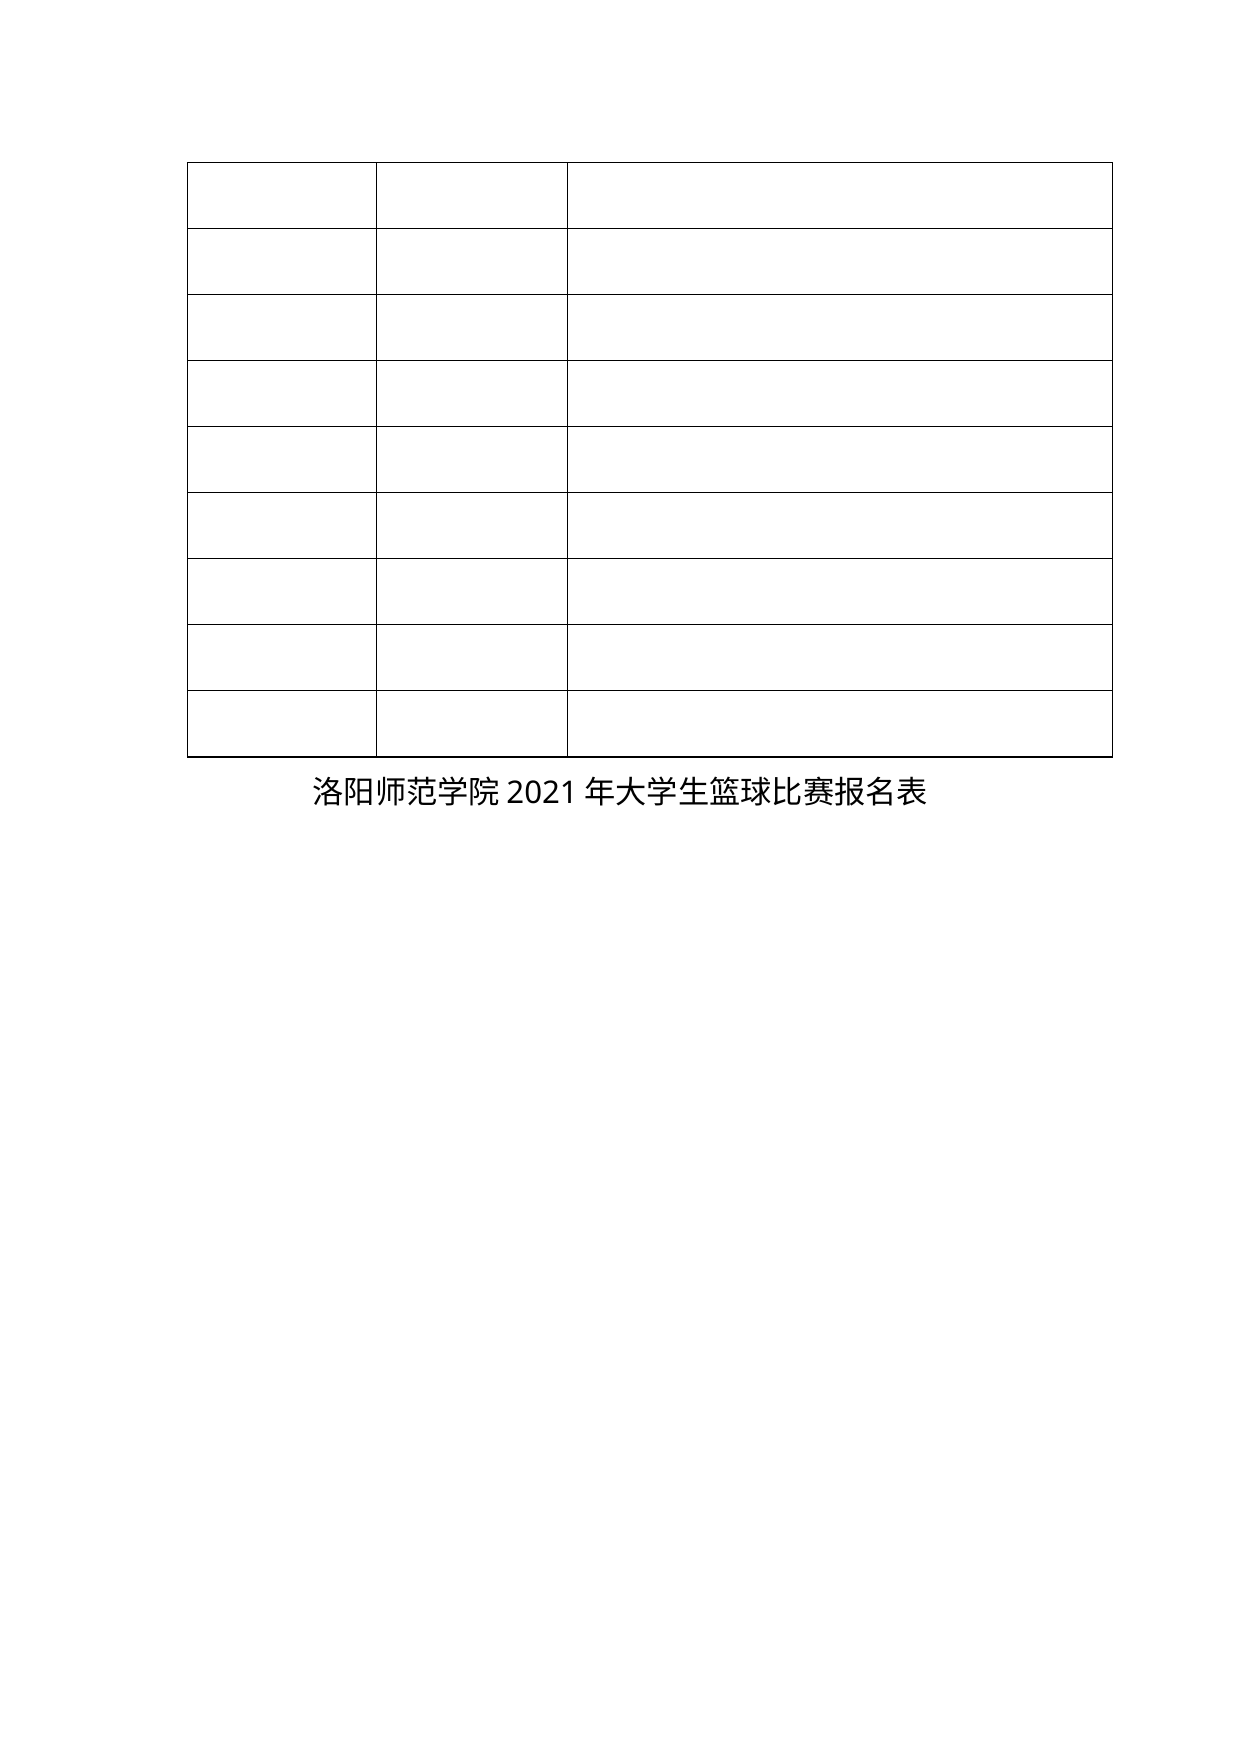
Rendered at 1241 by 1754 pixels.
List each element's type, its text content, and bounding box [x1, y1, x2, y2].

table_cell [188, 493, 376, 558]
table_cell [377, 427, 567, 492]
table_cell [188, 691, 376, 756]
table_cell [568, 361, 1112, 426]
table_cell [188, 361, 376, 426]
table_cell [188, 295, 376, 360]
table_cell [377, 163, 567, 228]
table_cell [568, 625, 1112, 690]
table_cell [188, 427, 376, 492]
table_cell [377, 493, 567, 558]
table_cell [377, 625, 567, 690]
table_cell [568, 493, 1112, 558]
table_cell [188, 229, 376, 294]
table_cell [188, 559, 376, 624]
table_cell [568, 559, 1112, 624]
table_cell [568, 691, 1112, 756]
table_cell [377, 229, 567, 294]
table_cell [568, 229, 1112, 294]
table_cell [377, 361, 567, 426]
table_cell [568, 295, 1112, 360]
table_cell [568, 427, 1112, 492]
table_cell [377, 559, 567, 624]
table_cell [568, 163, 1112, 228]
table_cell [377, 295, 567, 360]
table_cell [377, 691, 567, 756]
table_cell [188, 163, 376, 228]
text 洛阳师范学院2021年大学生篮球比赛报名表 [187, 758, 1053, 822]
table_cell [188, 625, 376, 690]
